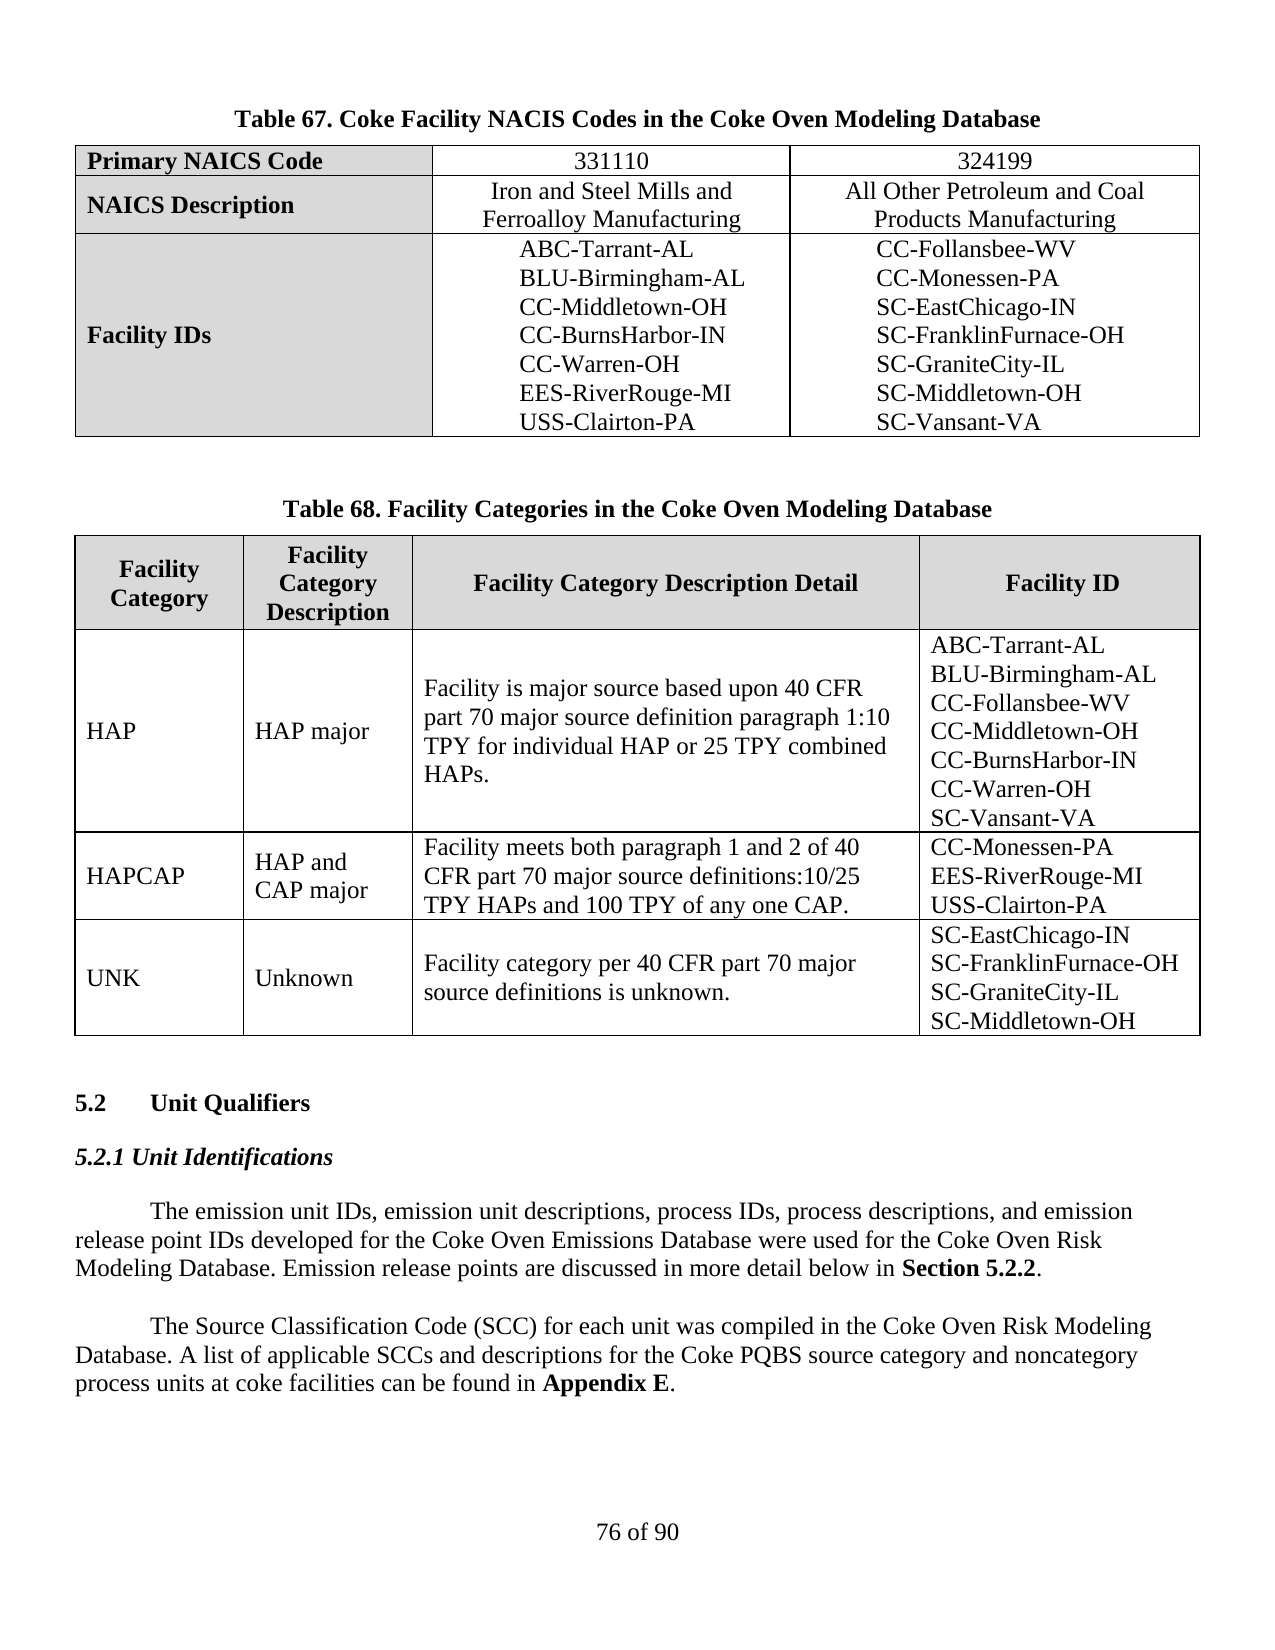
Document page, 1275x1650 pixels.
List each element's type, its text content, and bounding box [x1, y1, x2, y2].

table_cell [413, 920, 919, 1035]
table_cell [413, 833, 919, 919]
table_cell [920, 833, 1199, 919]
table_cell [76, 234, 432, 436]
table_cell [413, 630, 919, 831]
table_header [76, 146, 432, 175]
text The emission unit IDs, emission unit descriptions, process IDs, process descriptions, and emission release point IDs developed for the Coke Oven Emissions Database were used for the Coke Oven Risk Modeling Database. Emission release points are discussed in more detail below in Section 5.2.2. [75, 1196, 1200, 1282]
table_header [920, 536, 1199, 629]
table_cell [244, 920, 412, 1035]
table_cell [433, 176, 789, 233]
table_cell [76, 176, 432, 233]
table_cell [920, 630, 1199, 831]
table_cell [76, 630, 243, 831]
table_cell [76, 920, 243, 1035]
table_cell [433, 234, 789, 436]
text Table 67. Coke Facility NACIS Codes in the Coke Oven Modeling Database [75, 104, 1200, 132]
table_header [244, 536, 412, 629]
subtitle 5.2.1 Unit Identifications [75, 1142, 1200, 1171]
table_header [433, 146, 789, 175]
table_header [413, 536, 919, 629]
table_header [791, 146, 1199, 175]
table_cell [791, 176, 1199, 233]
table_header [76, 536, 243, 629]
text Table 68. Facility Categories in the Coke Oven Modeling Database [75, 494, 1200, 523]
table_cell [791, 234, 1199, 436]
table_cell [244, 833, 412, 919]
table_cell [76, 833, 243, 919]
subtitle 5.2 Unit Qualifiers [75, 1088, 1200, 1117]
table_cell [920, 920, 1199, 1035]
text The Source Classification Code (SCC) for each unit was compiled in the Coke Oven Risk Modeling Database. A list of applicable SCCs and descriptions for the Coke PQBS source category and noncategory process units at coke facilities can be found in Appendix E. [75, 1311, 1200, 1397]
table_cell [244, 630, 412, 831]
